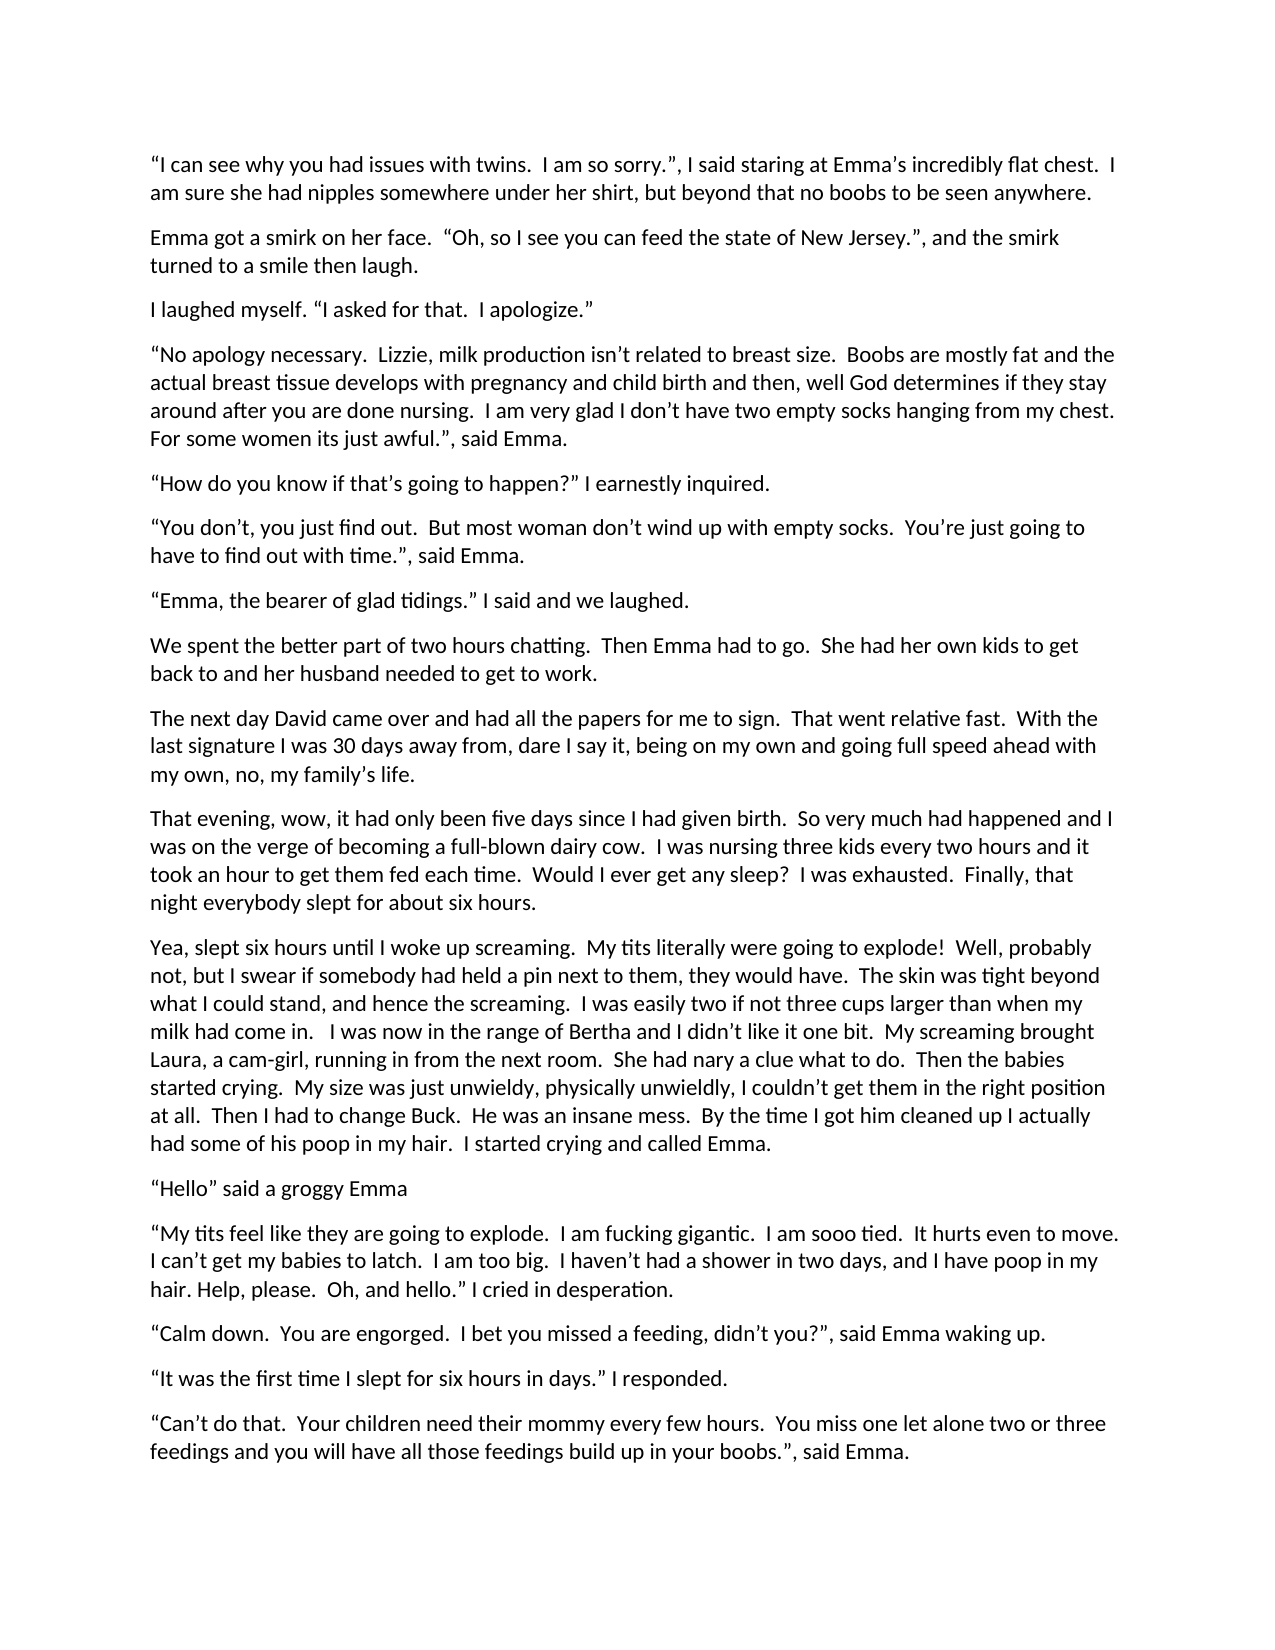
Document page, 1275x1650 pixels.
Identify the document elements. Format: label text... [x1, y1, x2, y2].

text We spent the better part of two hours chatting. Then Emma had to go. She had her own kids to get back to and her husband needed to get to work. [150, 631, 1125, 687]
text “How do you know if that’s going to happen?” I earnestly inquired. [150, 469, 1125, 497]
text “You don’t, you just find out. But most woman don’t wind up with empty socks. You’re just going to have to find out with time.”, said Emma. [150, 513, 1125, 569]
text Emma got a smirk on her face. “Oh, so I see you can feed the state of New Jersey.”, and the smirk turned to a smile then laugh. [150, 223, 1125, 279]
text Yea, slept six hours until I woke up screaming. My tits literally were going to explode! Well, probably not, but I swear if somebody had held a pin next to them, they would have. The skin was tight beyond what I could stand, and hence the screaming. I was easily two if not three cups larger than when my milk had come in. I was now in the range of Bertha and I didn’t like it one bit. My screaming brought Laura, a cam-girl, running in from the next room. She had nary a clue what to do. Then the babies started crying. My size was just unwieldy, physically unwieldly, I couldn’t get them in the right position at all. Then I had to change Buck. He was an insane mess. By the time I got him cleaned up I actually had some of his poop in my hair. I started crying and called Emma. [150, 933, 1125, 1157]
text “I can see why you had issues with twins. I am so sorry.”, I said staring at Emma’s incredibly flat chest. I am sure she had nipples somewhere under her shirt, but beyond that no boobs to be seen anywhere. [150, 150, 1125, 206]
text “Emma, the bearer of glad tidings.” I said and we laughed. [150, 586, 1125, 614]
text “Hello” said a groggy Emma [150, 1174, 1125, 1202]
text “No apology necessary. Lizzie, milk production isn’t related to breast size. Boobs are mostly fat and the actual breast tissue develops with pregnancy and child birth and then, well God determines if they stay around after you are done nursing. I am very glad I don’t have two empty socks hanging from my chest. For some women its just awful.”, said Emma. [150, 340, 1125, 452]
text “It was the first time I slept for six hours in days.” I responded. [150, 1364, 1125, 1392]
text “Calm down. You are engorged. I bet you missed a feeding, didn’t you?”, said Emma waking up. [150, 1319, 1125, 1347]
text I laughed myself. “I asked for that. I apologize.” [150, 295, 1125, 323]
text The next day David came over and had all the papers for me to sign. That went relative fast. With the last signature I was 30 days away from, dare I say it, being on my own and going full speed ahead with my own, no, my family’s life. [150, 704, 1125, 788]
text “Can’t do that. Your children need their mommy every few hours. You miss one let alone two or three feedings and you will have all those feedings build up in your boobs.”, said Emma. [150, 1409, 1125, 1465]
text “My tits feel like they are going to explode. I am fucking gigantic. I am sooo tied. It hurts even to move. I can’t get my babies to latch. I am too big. I haven’t had a shower in two days, and I have poop in my hair. Help, please. Oh, and hello.” I cried in desperation. [150, 1219, 1125, 1303]
text That evening, wow, it had only been five days since I had given birth. So very much had happened and I was on the verge of becoming a full-blown dairy cow. I was nursing three kids every two hours and it took an hour to get them fed each time. Would I ever get any sleep? I was exhausted. Finally, that night everybody slept for about six hours. [150, 804, 1125, 916]
